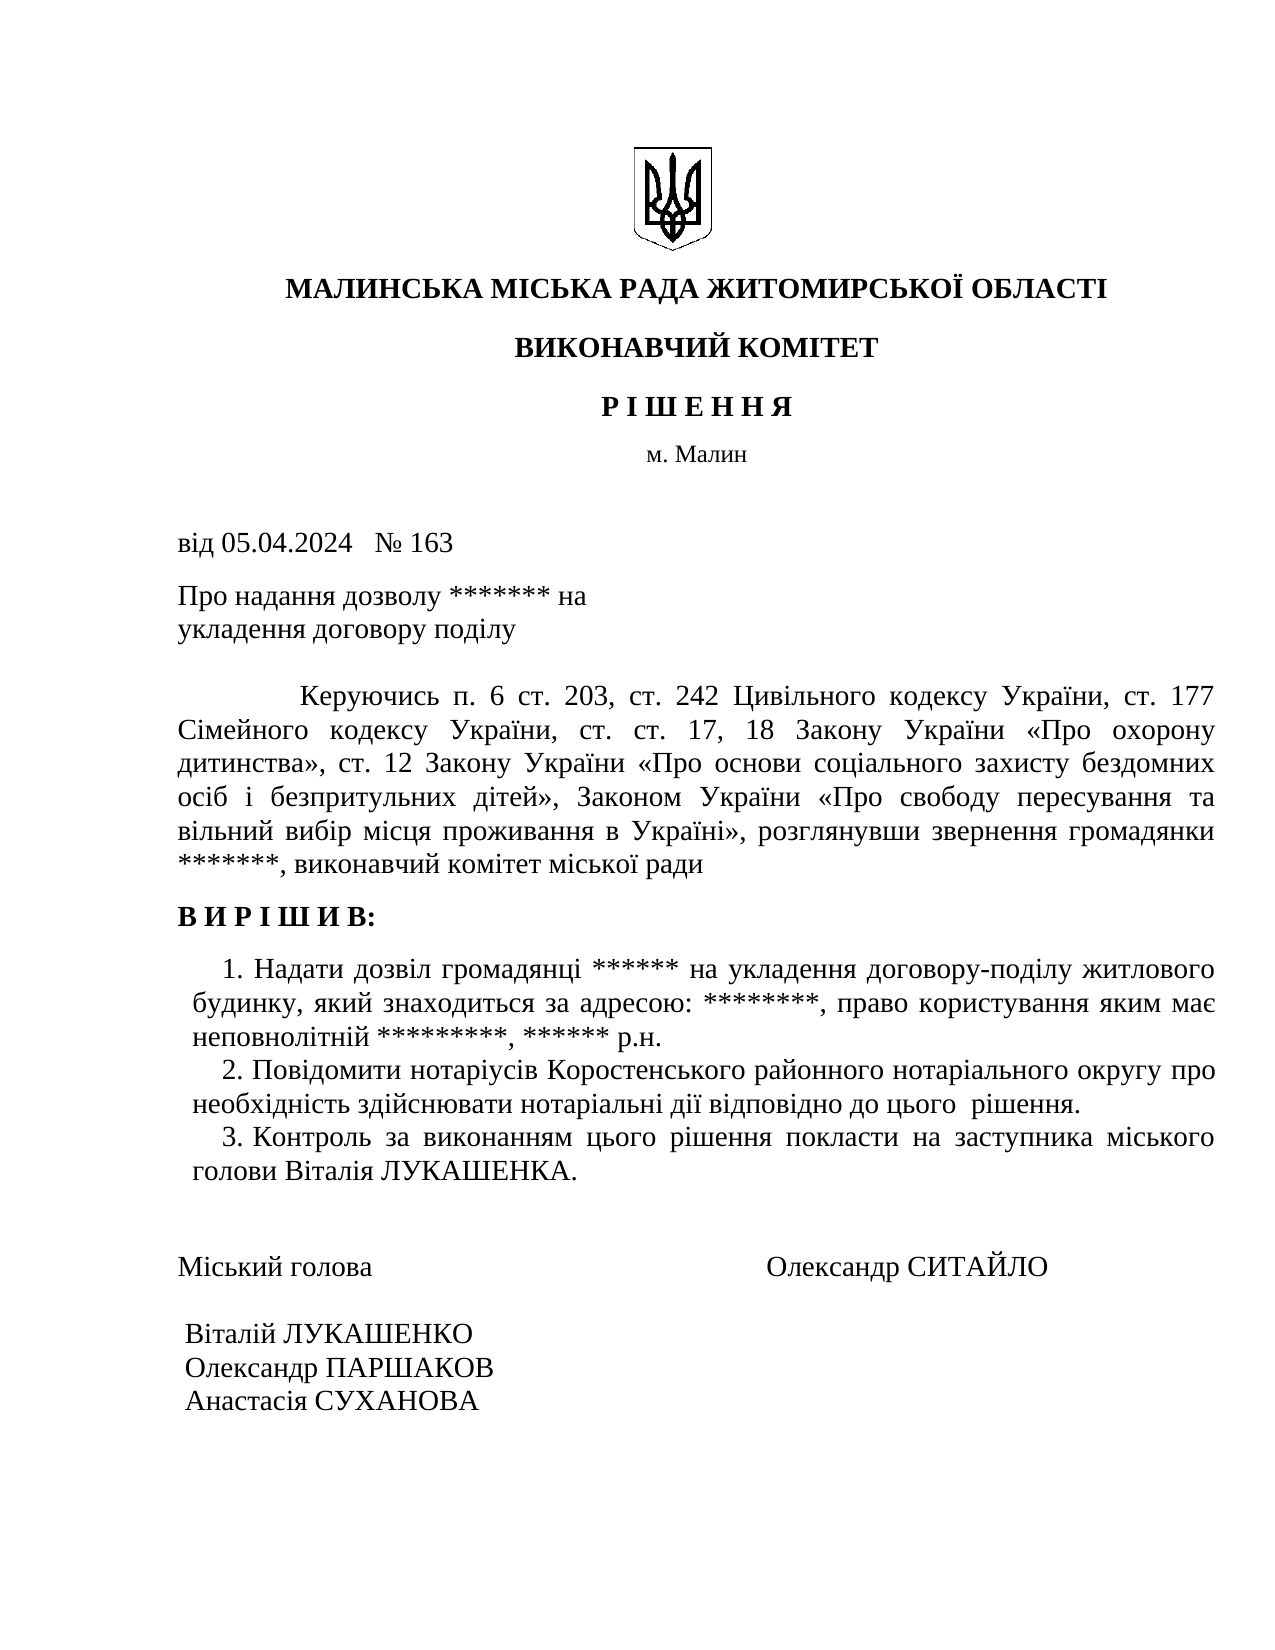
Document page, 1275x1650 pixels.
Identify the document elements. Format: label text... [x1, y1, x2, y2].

text 1. Надати дозвіл громадянці ****** на укладення договору-поділу житлового будинку, який знаходиться за адресою: ********, право користування яким має неповнолітній *********, ****** р.н. [192, 952, 1216, 1052]
text Олександр ПАРШАКОВ [177, 1350, 1216, 1383]
text Р І Ш Е Н Н Я [177, 389, 1216, 422]
subtitle м. Малин [177, 439, 1216, 468]
list Контроль за виконанням цього рішення покласти на заступника міського голови Віталія ЛУКАШЕНКА. [192, 1119, 1216, 1186]
table_header Про надання дозволу ******* на укладення договору поділу [166, 578, 650, 645]
text Віталій ЛУКАШЕНКО [177, 1316, 1216, 1350]
text ВИКОНАВЧИЙ КОМІТЕТ [177, 330, 1216, 364]
text від 05.04.2024 № 163 [177, 525, 1216, 559]
picture [632, 146, 713, 252]
text Міський голова Олександр СИТАЙЛО [177, 1249, 1216, 1283]
text В И Р І Ш И В: [177, 899, 1216, 932]
text Анастасія СУХАНОВА [177, 1383, 1216, 1417]
text Керуючись п. 6 ст. 203, ст. 242 Цивільного кодексу України, ст. 177 Сімейного кодексу України, ст. ст. 17, 18 Закону України «Про охорону дитинства», ст. 12 Закону України «Про основи соціального захисту бездомних осіб і безпритульних дітей», Законом України «Про свободу пересування та вільний вибір місця проживання в Україні», розглянувши звернення громадянки *******, виконавчий комітет міської ради [177, 678, 1216, 880]
text 2. Повідомити нотаріусів Коростенського районного нотаріального округу про необхідність здійснювати нотаріальні дії відповідно до цього рішення. [192, 1052, 1216, 1119]
text МАЛИНСЬКА МІСЬКА РАДА ЖИТОМИРСЬКОЇ ОБЛАСТІ [177, 272, 1216, 305]
